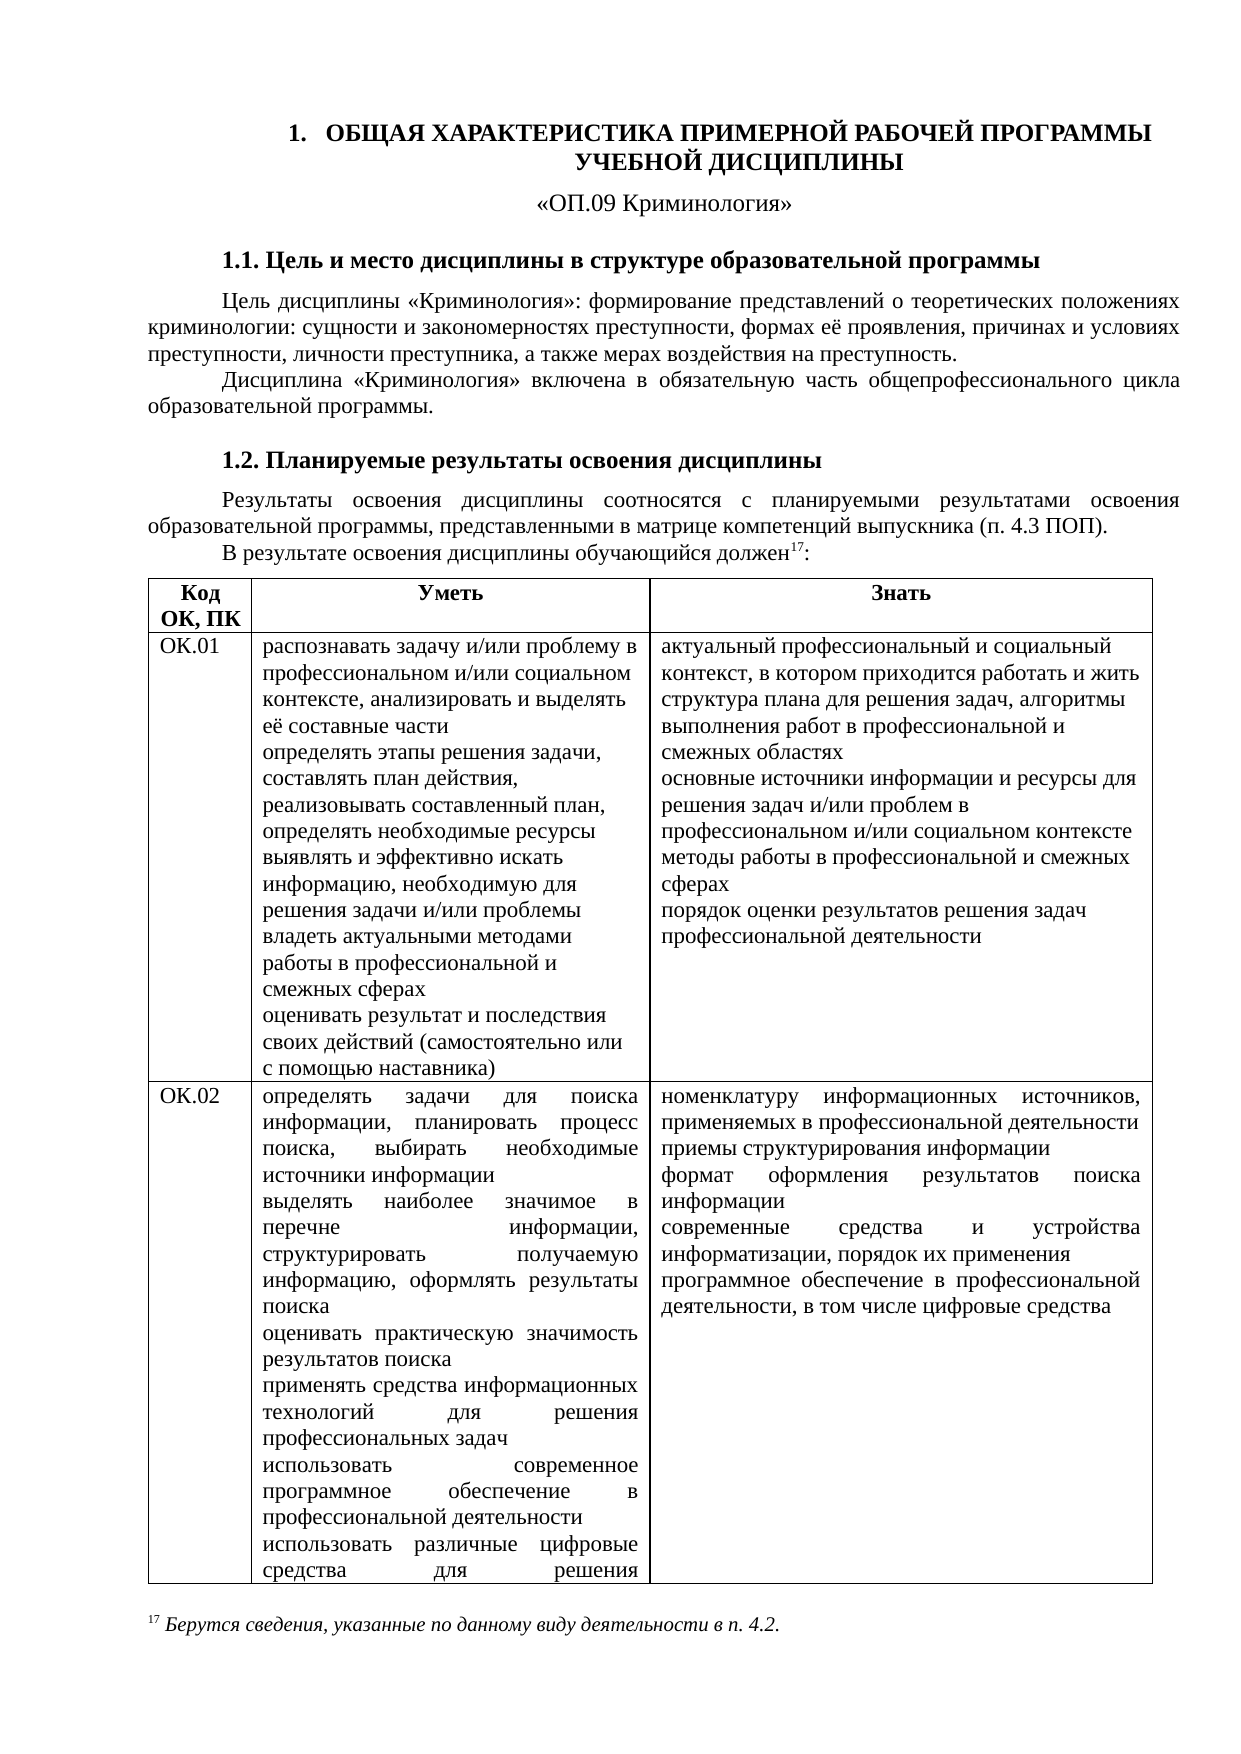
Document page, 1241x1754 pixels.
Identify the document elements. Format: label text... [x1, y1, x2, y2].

table_cell актуальный профессиональный и социальный контекст, в котором приходится работать и жить структура плана для решения задач, алгоритмы выполнения работ в профессиональной и смежных областях основные источники информации и ресурсы для решения задач и/или проблем в профессиональном и/или социальном контексте методы работы в профессиональной и смежных сферах порядок оценки результатов решения задач профессиональной деятельности [651, 633, 1152, 1081]
text 1.2. Планируемые результаты освоения дисциплины [148, 445, 1181, 474]
list Общая характеристика ПРИМЕРНОЙ РАБОЧЕЙ ПРОГРАММЫ УЧЕБНОЙ ДИСЦИПЛИНЫ [259, 118, 1181, 176]
table_cell распознавать задачу и/или проблему в профессиональном и/или социальном контексте, анализировать и выделять её составные части определять этапы решения задачи, составлять план действия, реализовывать составленный план, определять необходимые ресурсы выявлять и эффективно искать информацию, необходимую для решения задачи и/или проблемы владеть актуальными методами работы в профессиональной и смежных сферах оценивать результат и последствия своих действий (самостоятельно или с помощью наставника) [252, 633, 649, 1081]
table_cell ОК.02 [149, 1082, 251, 1582]
text В результате освоения дисциплины обучающийся должен: [148, 539, 1181, 565]
table_header Уметь [252, 579, 649, 632]
text «ОП.09 Криминология» [148, 188, 1181, 217]
table_cell ОК.01 [149, 633, 251, 1081]
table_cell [651, 1082, 1152, 1582]
text Результаты освоения дисциплины соотносятся с планируемыми результатами освоения образовательной программы, представленными в матрице компетенций выпускника (п. 4.3 ПОП). [148, 486, 1181, 539]
table_header Знать [651, 579, 1152, 632]
text 1.1. Цель и место дисциплины в структуре образовательной программы [148, 246, 1181, 274]
text Цель дисциплины «Криминология»: формирование представлений о теоретических положениях криминологии: сущности и закономерностях преступности, формах её проявления, причинах и условиях преступности, личности преступника, а также мерах воздействия на преступность. [148, 287, 1181, 366]
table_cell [252, 1082, 649, 1582]
table_header Код ОК, ПК [149, 579, 251, 632]
text Дисциплина «Криминология» включена в обязательную часть общепрофессионального цикла образовательной программы. [148, 366, 1181, 419]
